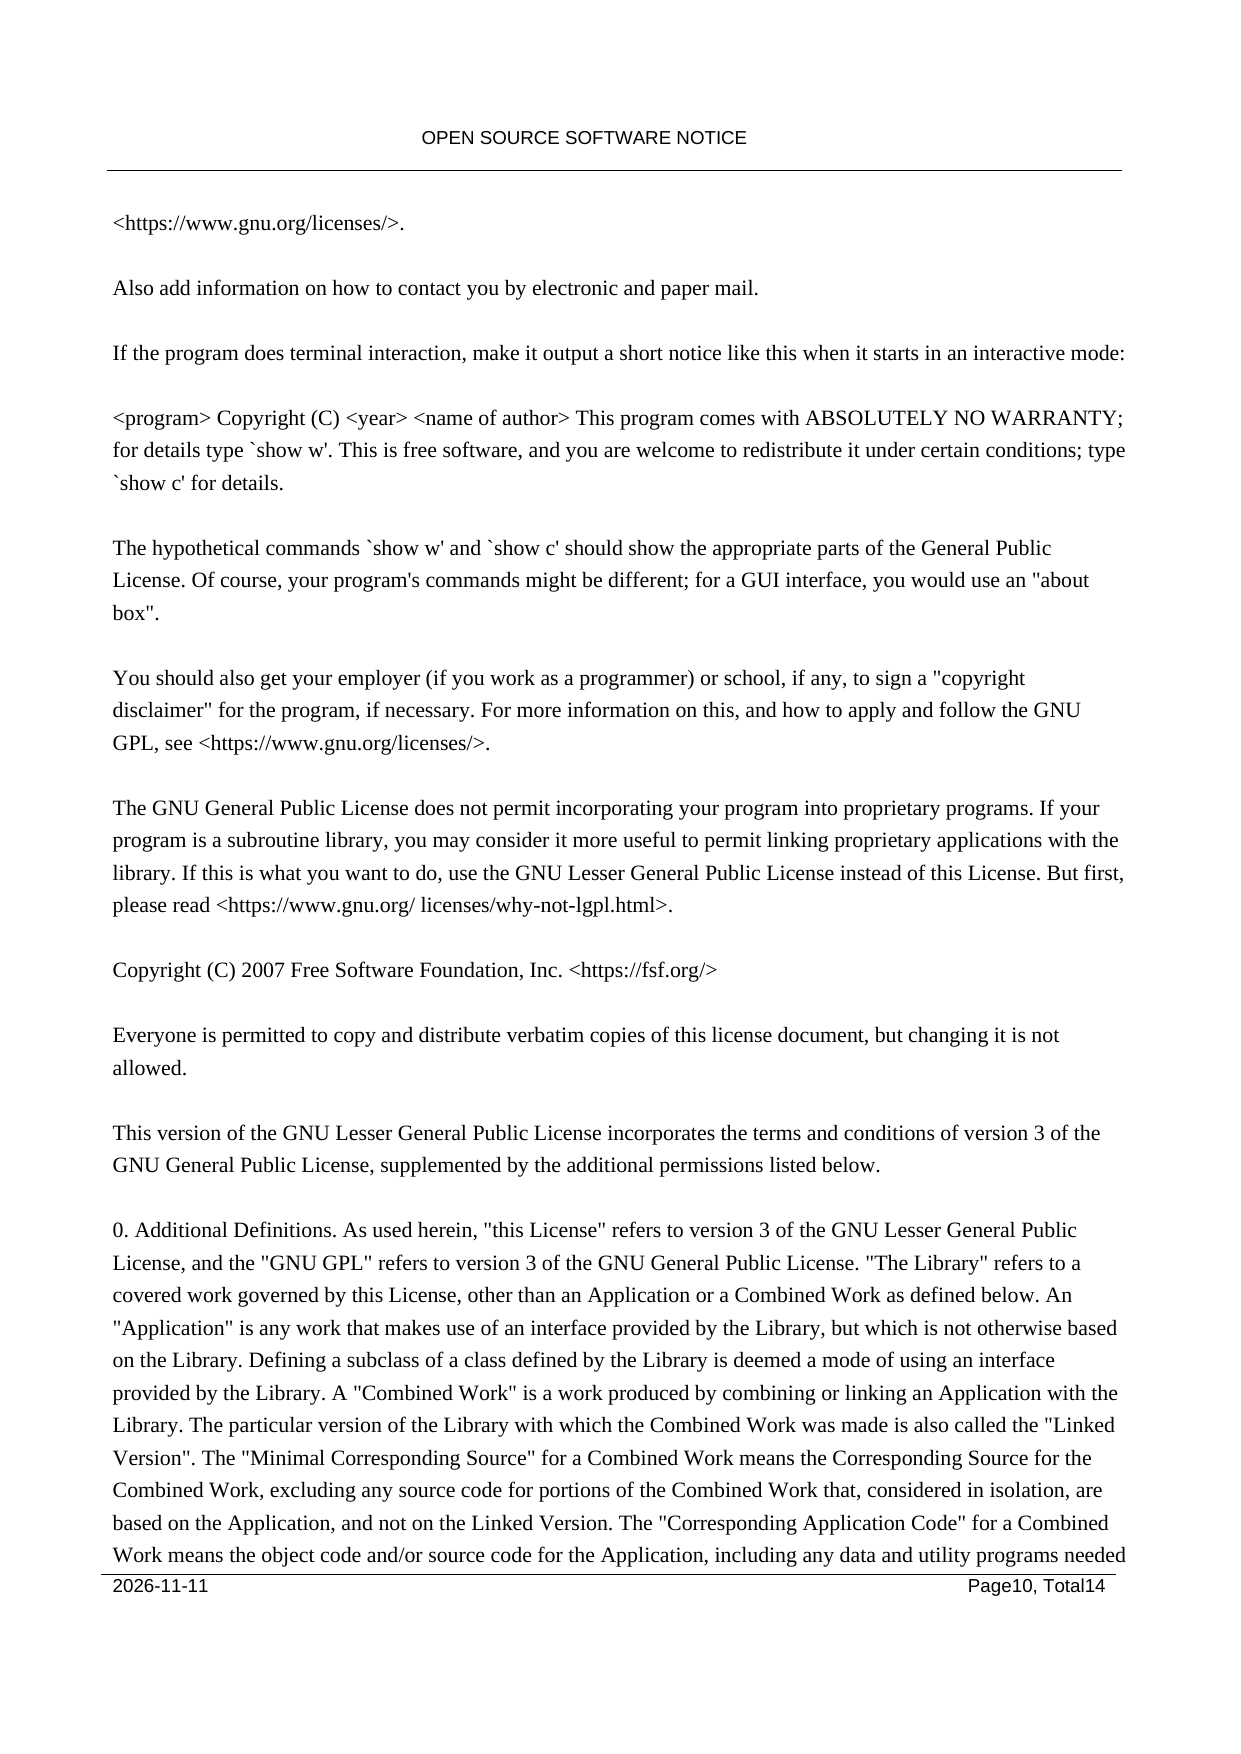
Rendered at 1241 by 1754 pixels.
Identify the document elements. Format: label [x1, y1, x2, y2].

text [112, 206, 1128, 1571]
